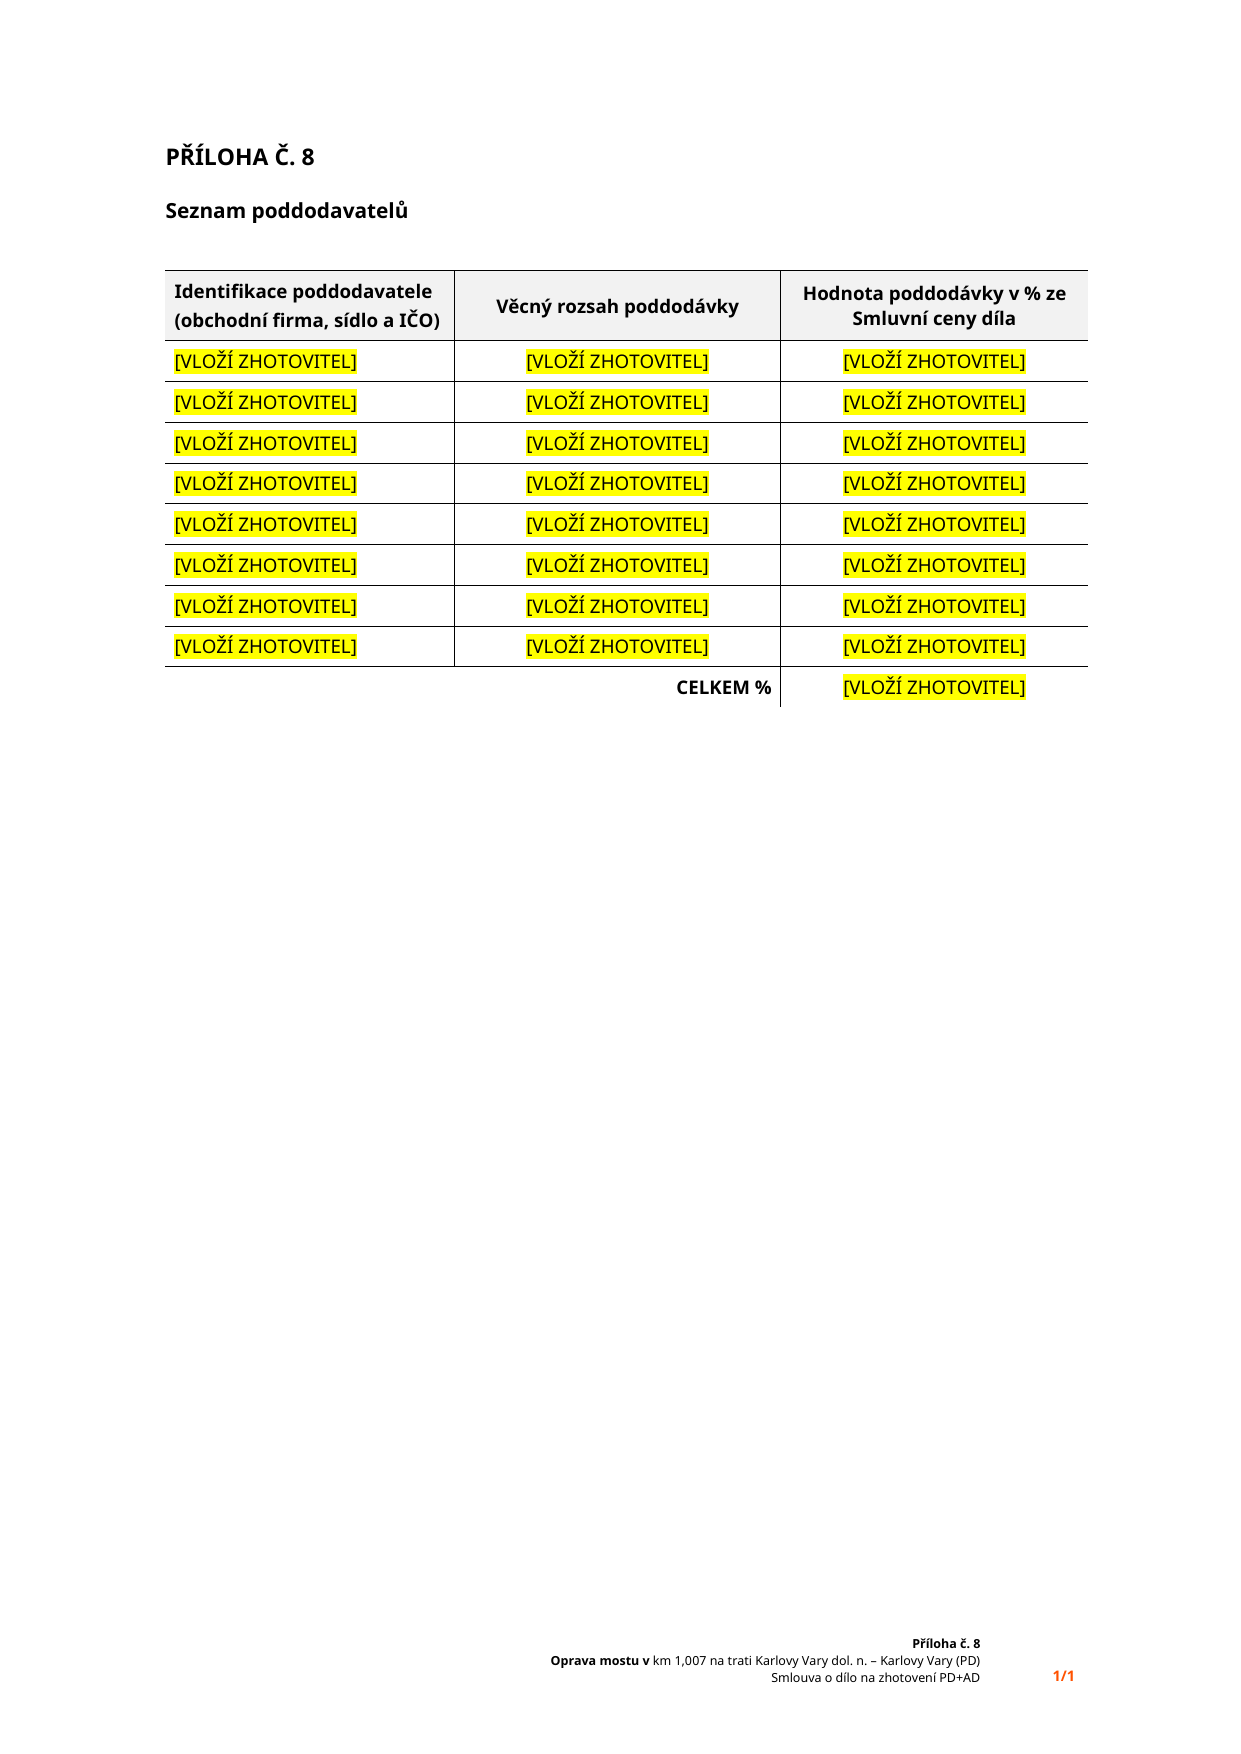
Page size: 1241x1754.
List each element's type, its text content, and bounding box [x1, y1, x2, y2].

table_cell [VLOŽÍ ZHOTOVITEL] [781, 423, 1088, 463]
table_cell CELKEM % [165, 667, 780, 707]
table_cell [VLOŽÍ ZHOTOVITEL] [165, 586, 454, 626]
table_cell [VLOŽÍ ZHOTOVITEL] [781, 627, 1088, 666]
table_cell [VLOŽÍ ZHOTOVITEL] [781, 667, 1088, 707]
table_cell [VLOŽÍ ZHOTOVITEL] [781, 545, 1088, 585]
table_cell [VLOŽÍ ZHOTOVITEL] [455, 464, 780, 503]
table_cell [VLOŽÍ ZHOTOVITEL] [165, 627, 454, 666]
table_cell [VLOŽÍ ZHOTOVITEL] [455, 423, 780, 463]
table_cell [VLOŽÍ ZHOTOVITEL] [455, 504, 780, 544]
table_cell [VLOŽÍ ZHOTOVITEL] [781, 504, 1088, 544]
table_header Identifikace poddodavatele (obchodní firma, sídlo a IČO) [165, 271, 454, 340]
table_cell [VLOŽÍ ZHOTOVITEL] [165, 423, 454, 463]
text Seznam poddodavatelů [165, 197, 1075, 225]
table_header Hodnota poddodávky v % ze Smluvní ceny díla [781, 271, 1088, 340]
table_header Věcný rozsah poddodávky [455, 271, 780, 340]
text Příloha č. 8 [165, 141, 1075, 173]
table_cell [VLOŽÍ ZHOTOVITEL] [165, 545, 454, 585]
table_cell [VLOŽÍ ZHOTOVITEL] [455, 341, 780, 381]
table_cell [VLOŽÍ ZHOTOVITEL] [455, 545, 780, 585]
table_cell [VLOŽÍ ZHOTOVITEL] [781, 341, 1088, 381]
table_cell [VLOŽÍ ZHOTOVITEL] [165, 504, 454, 544]
table_cell [VLOŽÍ ZHOTOVITEL] [781, 382, 1088, 422]
table_cell [VLOŽÍ ZHOTOVITEL] [455, 627, 780, 666]
table_cell [VLOŽÍ ZHOTOVITEL] [455, 382, 780, 422]
table_cell [VLOŽÍ ZHOTOVITEL] [781, 586, 1088, 626]
table_cell [VLOŽÍ ZHOTOVITEL] [165, 464, 454, 503]
table_cell [VLOŽÍ ZHOTOVITEL] [781, 464, 1088, 503]
table_cell [VLOŽÍ ZHOTOVITEL] [455, 586, 780, 626]
table_cell [VLOŽÍ ZHOTOVITEL] [165, 382, 454, 422]
table_cell [VLOŽÍ ZHOTOVITEL] [165, 341, 454, 381]
